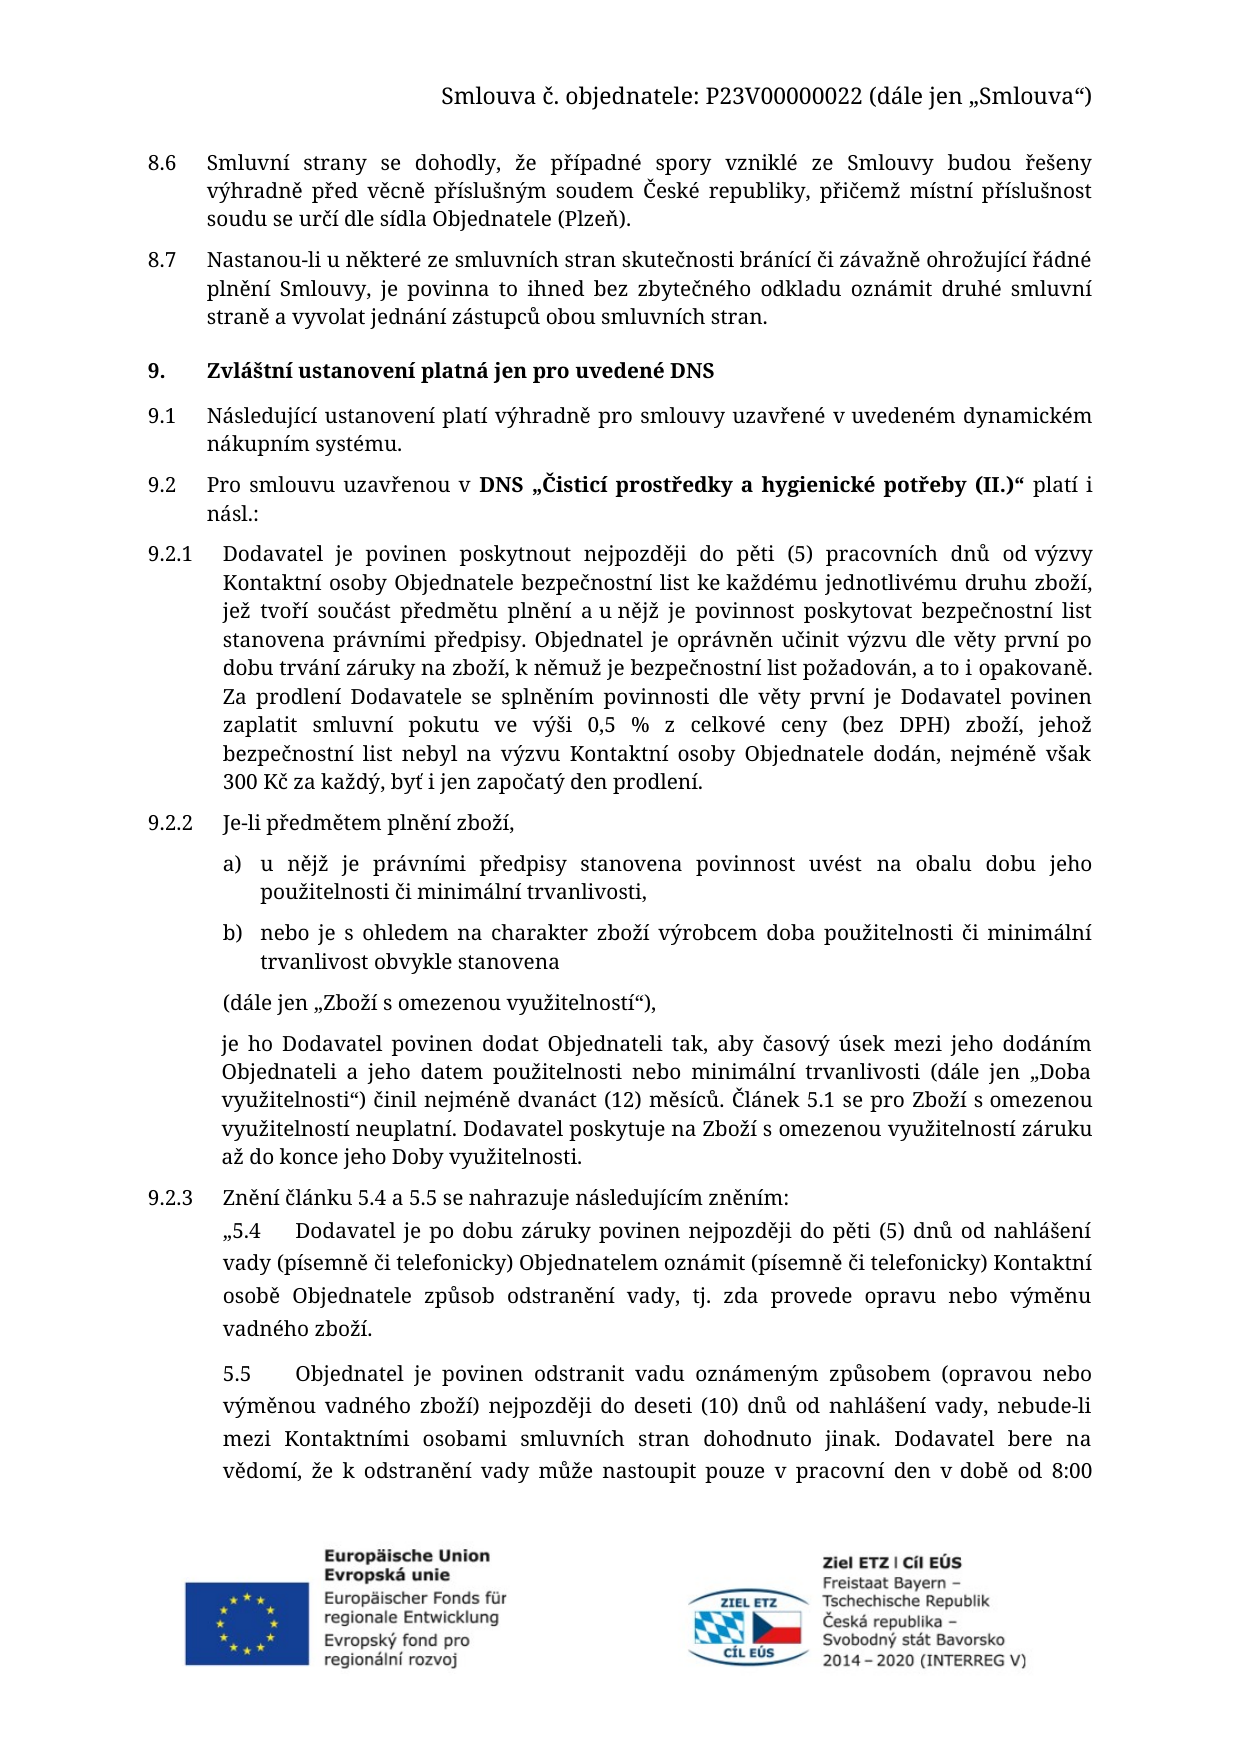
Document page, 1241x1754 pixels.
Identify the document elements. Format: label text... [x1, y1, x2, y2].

list Následující ustanovení platí výhradně pro smlouvy uzavřené v uvedeném dynamickém nákupním systému. [148, 401, 1093, 458]
list u nějž je právními předpisy stanovena povinnost uvést na obalu dobu jeho použitelnosti či minimální trvanlivosti, [223, 849, 1093, 906]
list nebo je s ohledem na charakter zboží výrobcem doba použitelnosti či minimální trvanlivost obvykle stanovena [223, 918, 1093, 975]
text je ho Dodavatel povinen dodat Objednateli tak, aby časový úsek mezi jeho dodáním Objednateli a jeho datem použitelnosti nebo minimální trvanlivosti (dále jen „Doba využitelnosti“) činil nejméně dvanáct (12) měsíců. Článek 5.1 se pro Zboží s omezenou využitelností neuplatní. Dodavatel poskytuje na Zboží s omezenou využitelností záruku až do konce jeho Doby využitelnosti. [221, 1029, 1093, 1171]
list Pro smlouvu uzavřenou v DNS „Čisticí prostředky a hygienické potřeby (II.)“ platí i násl.: [148, 470, 1093, 527]
list Dodavatel je povinen poskytnout nejpozději do pěti (5) pracovních dnů od výzvy Kontaktní osoby Objednatele bezpečnostní list ke každému jednotlivému druhu zboží, jež tvoří součást předmětu plnění a u nějž je povinnost poskytovat bezpečnostní list stanovena právními předpisy. Objednatel je oprávněn učinit výzvu dle věty první po dobu trvání záruky na zboží, k němuž je bezpečnostní list požadován, a to i opakovaně. Za prodlení Dodavatele se splněním povinnosti dle věty první je Dodavatel povinen zaplatit smluvní pokutu ve výši 0,5 % z celkové ceny (bez DPH) zboží, jehož bezpečnostní list nebyl na výzvu Kontaktní osoby Objednatele dodán, nejméně však 300 Kč za každý, byť i jen započatý den prodlení. [148, 539, 1093, 796]
list „5.4 Dodavatel je po dobu záruky povinen nejpozději do pěti (5) dnů od nahlášení vady (písemně či telefonicky) Objednatelem oznámit (písemně či telefonicky) Kontaktní osobě Objednatele způsob odstranění vady, tj. zda provede opravu nebo výměnu vadného zboží. [223, 1216, 1093, 1342]
picture [147, 1507, 1093, 1704]
text (dále jen „Zboží s omezenou využitelností“), [223, 988, 1093, 1016]
list Je-li předmětem plnění zboží, [148, 808, 1093, 836]
list Nastanou-li u některé ze smluvních stran skutečnosti bránící či závažně ohrožující řádné plnění Smlouvy, je povinna to ihned bez zbytečného odkladu oznámit druhé smluvní straně a vyvolat jednání zástupců obou smluvních stran. [148, 245, 1093, 331]
list Znění článku 5.4 a 5.5 se nahrazuje následujícím zněním: [148, 1183, 1093, 1212]
list Zvláštní ustanovení platná jen pro uvedené DNS [148, 356, 1093, 384]
list Smluvní strany se dohodly, že případné spory vzniklé ze Smlouvy budou řešeny výhradně před věcně příslušným soudem České republiky, přičemž místní příslušnost soudu se určí dle sídla Objednatele (Plzeň). [148, 148, 1093, 233]
